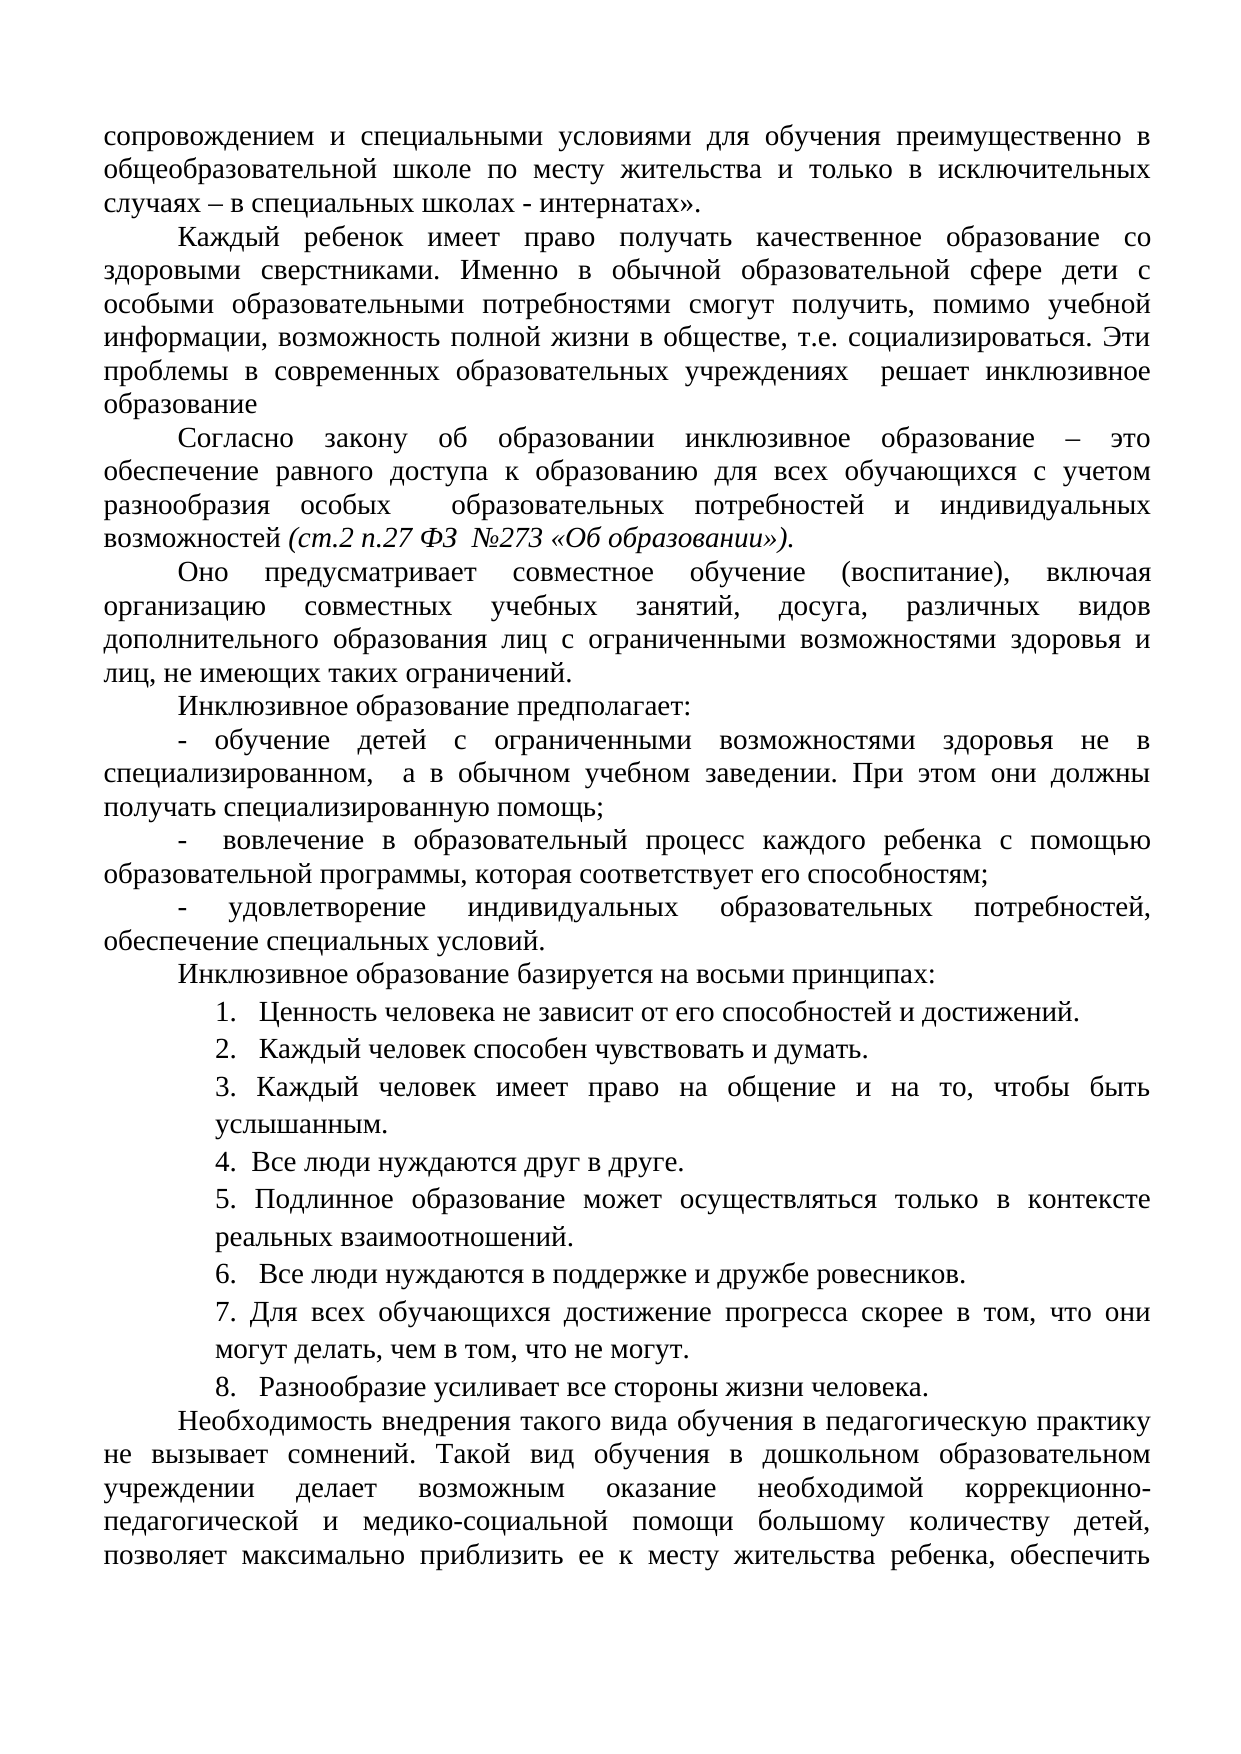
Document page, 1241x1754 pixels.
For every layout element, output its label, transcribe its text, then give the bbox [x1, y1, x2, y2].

text Оно предусматривает совместное обучение (воспитание), включая организацию совместных учебных занятий, досуга, различных видов дополнительного образования лиц с ограниченными возможностями здоровья и лиц, не имеющих таких ограничений. [103, 554, 1152, 688]
text 5. Подлинное образование может осуществляться только в контексте реальных взаимоотношений. [215, 1178, 1152, 1253]
text 3. Каждый человек имеет право на общение и на то, чтобы быть услышанным. [215, 1065, 1152, 1140]
text Согласно закону об образовании инклюзивное образование – это обеспечение равного доступа к образованию для всех обучающихся с учетом разнообразия особых образовательных потребностей и индивидуальных возможностей (ст.2 п.27 ФЗ №273 «Об образовании»). [103, 420, 1152, 554]
text - вовлечение в образовательный процесс каждого ребенка с помощью образовательной программы, которая соответствует его способностям; [103, 822, 1152, 889]
text 4. Все люди нуждаются друг в друге. [215, 1140, 1152, 1178]
text 2. Каждый человек способен чувствовать и думать. [215, 1028, 1152, 1065]
text Инклюзивное образование предполагает: [103, 688, 1152, 722]
text - обучение детей с ограниченными возможностями здоровья не в специализированном, а в обычном учебном заведении. При этом они должны получать специализированную помощь; [103, 722, 1152, 822]
text 1. Ценность человека не зависит от его способностей и достижений. [215, 990, 1152, 1028]
text 8. Разнообразие усиливает все стороны жизни человека. [215, 1365, 1152, 1403]
text - удовлетворение индивидуальных образовательных потребностей, обеспечение специальных условий. [103, 889, 1152, 957]
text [103, 1403, 1152, 1570]
text 7. Для всех обучающихся достижение прогресса скорее в том, что они могут делать, чем в том, что не могут. [215, 1290, 1152, 1365]
text Инклюзивное образование базируется на восьми принципах: [177, 957, 1152, 990]
text 6. Все люди нуждаются в поддержке и дружбе ровесников. [215, 1253, 1152, 1290]
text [103, 118, 1152, 219]
text Каждый ребенок имеет право получать качественное образование со здоровыми сверстниками. Именно в обычной образовательной сфере дети с особыми образовательными потребностями смогут получить, помимо учебной информации, возможность полной жизни в обществе, т.е. социализироваться. Эти проблемы в современных образовательных учреждениях решает инклюзивное образование [103, 219, 1152, 420]
